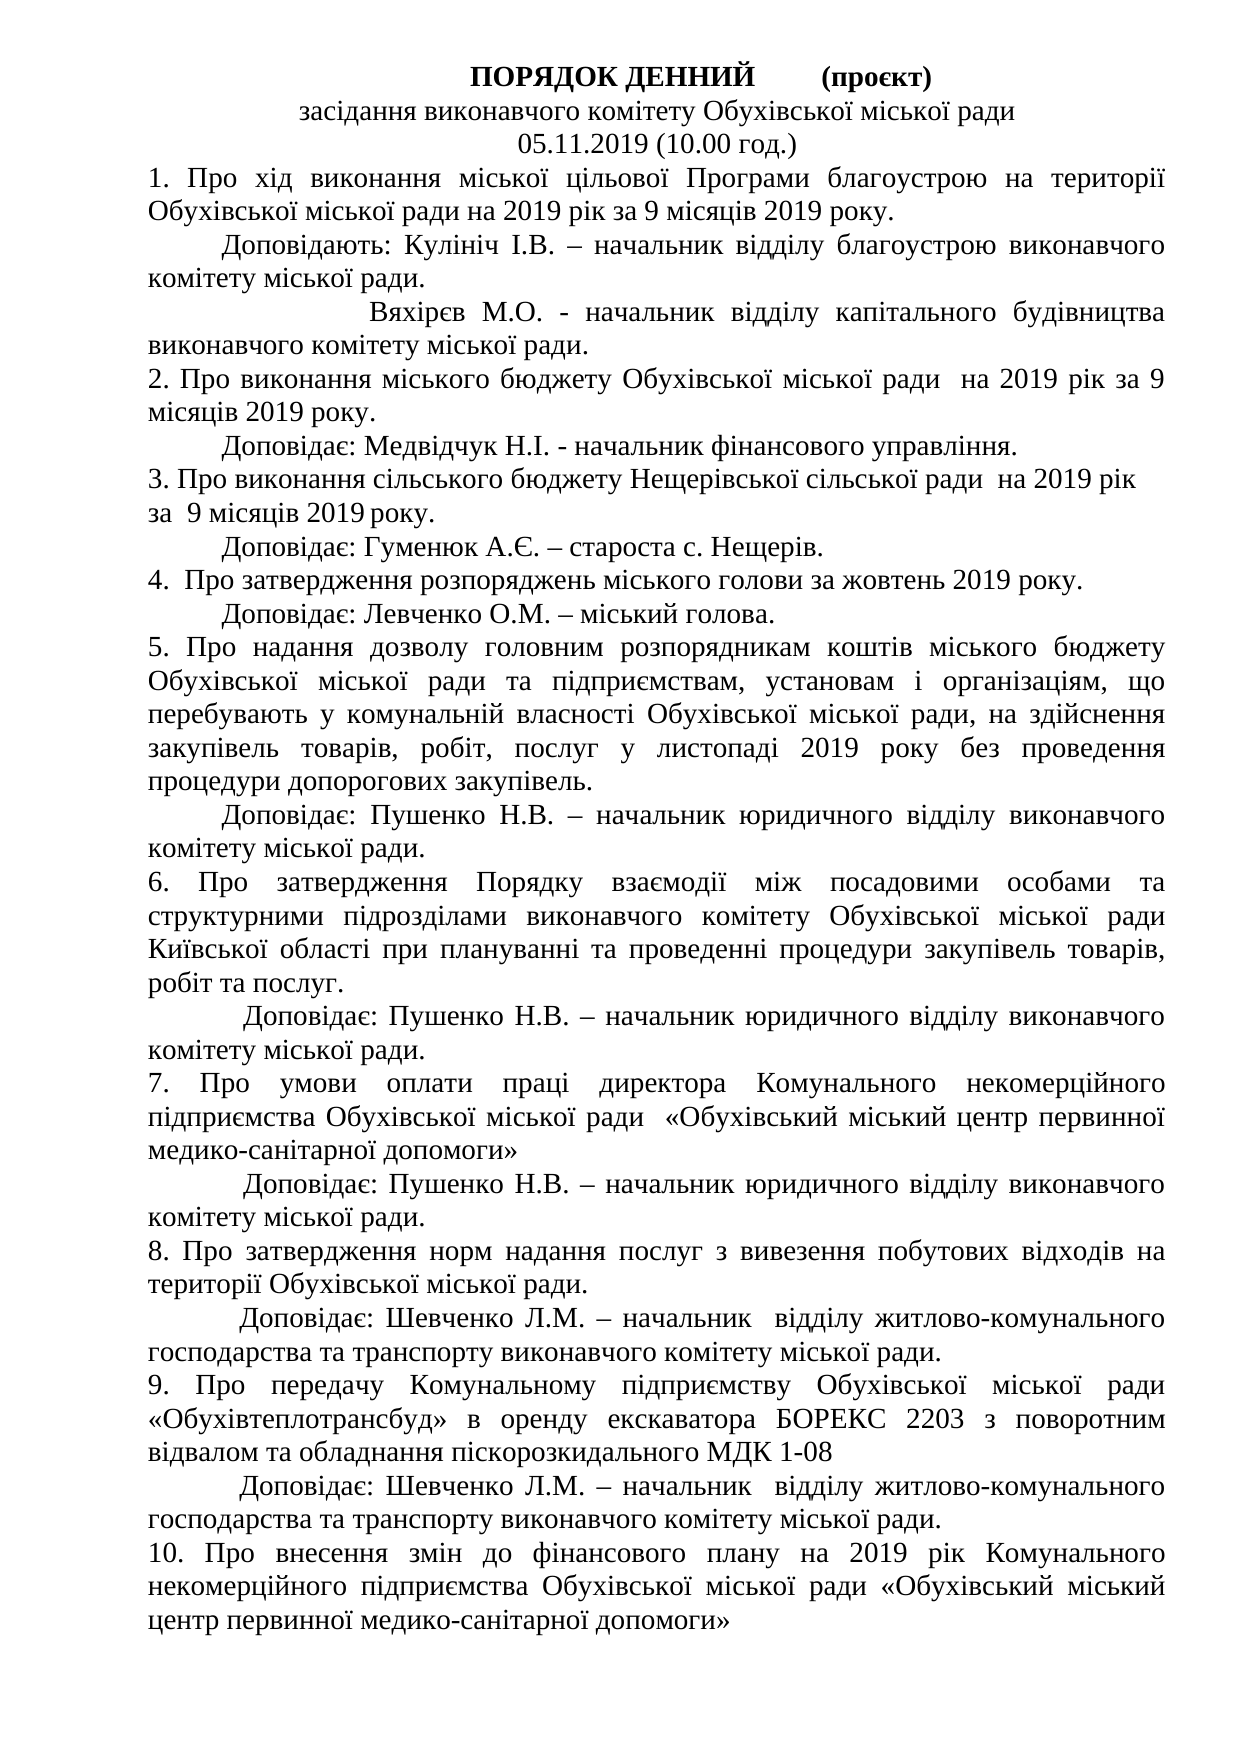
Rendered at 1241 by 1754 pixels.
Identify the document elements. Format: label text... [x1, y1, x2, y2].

text 2. Про виконання міського бюджету Обухівської міської ради на 2019 рік за 9 місяців 2019 року. [148, 361, 1166, 428]
subtitle Доповідає: Пушенко Н.В. – начальник юридичного відділу виконавчого комітету міської ради. [148, 998, 1166, 1065]
text 4. Про затвердження розпоряджень міського голови за жовтень 2019 року. [148, 562, 1166, 596]
text Доповідає: Левченко О.М. – міський голова. [148, 596, 1166, 629]
text 7. Про умови оплати праці директора Комунального некомерційного підприємства Обухівської міської ради «Обухівський міський центр первинної медико-санітарної допомоги» [148, 1065, 1166, 1166]
subtitle Доповідає: Шевченко Л.М. – начальник відділу житлово-комунального господарства та транспорту виконавчого комітету міської ради. [148, 1300, 1166, 1367]
text 3. Про виконання сільського бюджету Нещерівської сільської ради на 2019 рік [148, 462, 1166, 495]
text Вяхірєв М.О. - начальник відділу капітального будівництва виконавчого комітету міської ради. [148, 294, 1166, 361]
text Доповідають: Кулініч І.В. – начальник відділу благоустрою виконавчого комітету міської ради. [148, 227, 1166, 294]
text за 9 місяців 2019 року. [148, 495, 1166, 529]
text 1. Про хід виконання міської цільової Програми благоустрою на території Обухівської міської ради на 2019 рік за 9 місяців 2019 року. [148, 160, 1166, 227]
text Доповідає: Гуменюк А.Є. – староста с. Нещерів. [148, 529, 1166, 562]
subtitle 5. Про надання дозволу головним розпорядникам коштів міського бюджету Обухівської міської ради та підприємствам, установам і організаціям, що перебувають у комунальній власності Обухівської міської ради, на здійснення закупівель товарів, робіт, послуг у листопаді 2019 року без проведення процедури допорогових закупівель. [148, 629, 1166, 797]
subtitle Доповідає: Пушенко Н.В. – начальник юридичного відділу виконавчого комітету міської ради. [148, 1166, 1166, 1233]
text 10. Про внесення змін до фінансового плану на 2019 рік Комунального некомерційного підприємства Обухівської міської ради «Обухівський міський центр первинної медико-санітарної допомоги» [148, 1535, 1166, 1636]
text Доповідає: Медвідчук Н.І. - начальник фінансового управління. [148, 428, 1166, 462]
text 9. Про передачу Комунальному підприємству Обухівської міської ради «Обухівтеплотрансбуд» в оренду екскаватора БОРЕКС 2203 з поворотним відвалом та обладнання піскорозкидального МДК 1-08 [148, 1367, 1166, 1468]
subtitle Доповідає: Шевченко Л.М. – начальник відділу житлово-комунального господарства та транспорту виконавчого комітету міської ради. [148, 1468, 1166, 1535]
text ПОРЯДОК ДЕННИЙ (проєкт) [148, 59, 1166, 93]
text 8. Про затвердження норм надання послуг з вивезення побутових відходів на території Обухівської міської ради. [148, 1233, 1166, 1300]
text 05.11.2019 (10.00 год.) [148, 126, 1166, 160]
subtitle Доповідає: Пушенко Н.В. – начальник юридичного відділу виконавчого комітету міської ради. [148, 797, 1166, 864]
text 6. Про затвердження Порядку взаємодії між посадовими особами та структурними підрозділами виконавчого комітету Обухівської міської ради Київської області при плануванні та проведенні процедури закупівель товарів, робіт та послуг. [148, 864, 1166, 998]
text засідання виконавчого комітету Обухівської міської ради [148, 93, 1166, 126]
